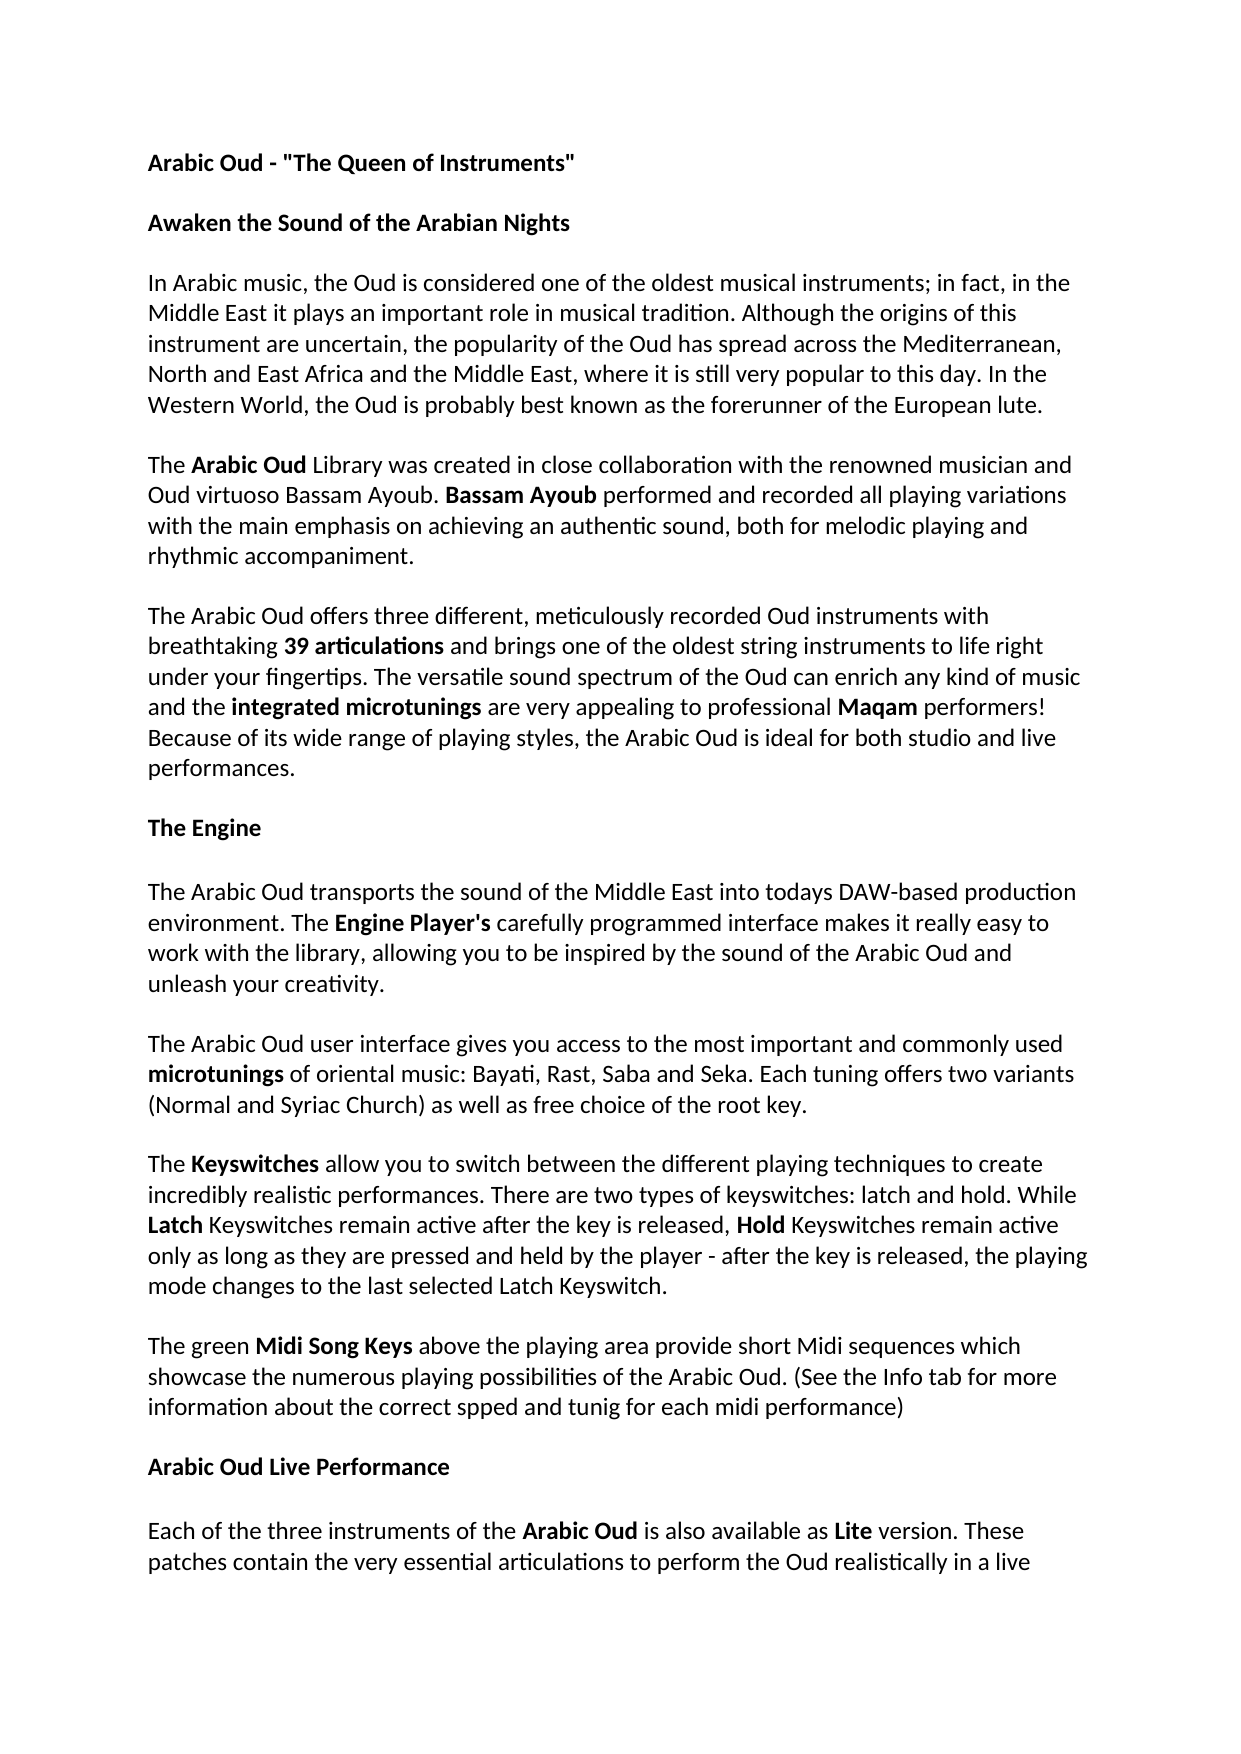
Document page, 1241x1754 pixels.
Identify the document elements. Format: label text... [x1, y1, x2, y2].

text In Arabic music, the Oud is considered one of the oldest musical instruments; in fact, in the Middle East it plays an important role in musical tradition. Although the origins of this instrument are uncertain, the popularity of the Oud has spread across the Mediterranean, North and East Africa and the Middle East, where it is still very popular to this day. In the Western World, the Oud is probably best known as the forerunner of the European lute. [148, 267, 1093, 419]
text The Arabic Oud transports the sound of the Middle East into todays DAW-based production environment. The Engine Player's carefully programmed interface makes it really easy to work with the library, allowing you to be inspired by the sound of the Arabic Oud and unleash your creativity. [148, 876, 1093, 998]
text The Arabic Oud Library was created in close collaboration with the renowned musician and Oud virtuoso Bassam Ayoub. Bassam Ayoub performed and recorded all playing variations with the main emphasis on achieving an authentic sound, both for melodic playing and rhythmic accompaniment. [148, 449, 1093, 571]
text Awaken the Sound of the Arabian Nights [148, 207, 1093, 238]
text The green Midi Song Keys above the playing area provide short Midi sequences which showcase the numerous playing possibilities of the Arabic Oud. (See the Info tab for more information about the correct spped and tunig for each midi performance) [148, 1330, 1093, 1422]
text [148, 1515, 1093, 1576]
text The Arabic Oud offers three different, meticulously recorded Oud instruments with breathtaking 39 articulations and brings one of the oldest string instruments to life right under your fingertips. The versatile sound spectrum of the Oud can enrich any kind of music and the integrated microtunings are very appealing to professional Maqam performers! Because of its wide range of playing styles, the Arabic Oud is ideal for both studio and live performances. [148, 600, 1093, 783]
text The Keyswitches allow you to switch between the different playing techniques to create incredibly realistic performances. There are two types of keyswitches: latch and hold. While Latch Keyswitches remain active after the key is released, Hold Keyswitches remain active only as long as they are pressed and held by the player - after the key is released, the playing mode changes to the last selected Latch Keyswitch. [148, 1148, 1093, 1301]
subtitle Arabic Oud - "The Queen of Instruments" [148, 148, 1093, 178]
text The Arabic Oud user interface gives you access to the most important and commonly used microtunings of oriental music: Bayati, Rast, Saba and Seka. Each tuning offers two variants (Normal and Syriac Church) as well as free choice of the root key. [148, 1028, 1093, 1119]
subtitle The Engine [148, 812, 1093, 843]
subtitle Arabic Oud Live Performance [148, 1451, 1093, 1481]
